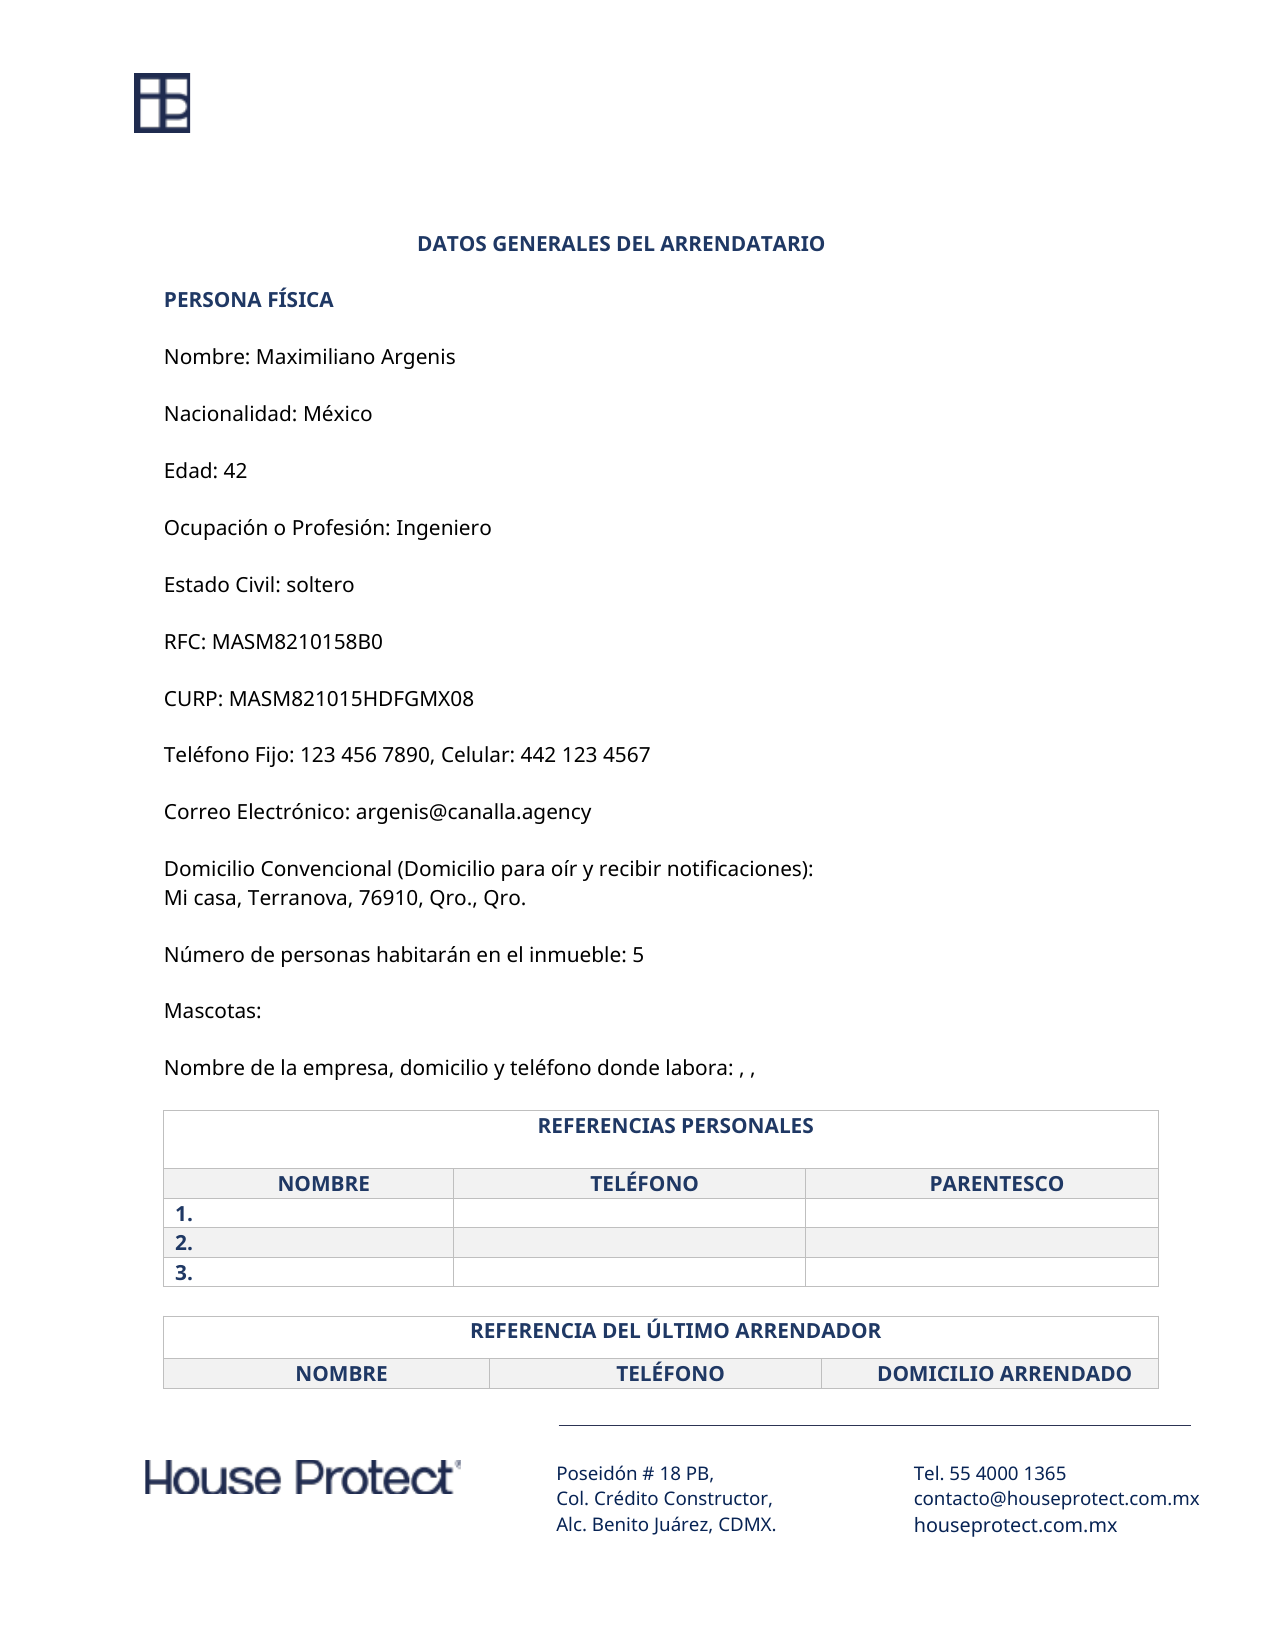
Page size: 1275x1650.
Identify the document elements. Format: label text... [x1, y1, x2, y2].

table_cell TELÉFONO [454, 1169, 805, 1198]
text Estado Civil: soltero [164, 570, 1109, 598]
table_cell 3. [164, 1258, 453, 1286]
table_header REFERENCIAS PERSONALES [164, 1111, 1158, 1168]
table_header REFERENCIA DEL ÚLTIMO ARRENDADOR [164, 1317, 1158, 1358]
table_cell NOMBRE [164, 1359, 489, 1388]
text Mi casa, Terranova, 76910, Qro., Qro. [164, 883, 1108, 911]
text Nombre: Maximiliano Argenis [164, 342, 1109, 371]
table_cell DOMICILIO ARRENDADO [822, 1359, 1158, 1388]
text DATOS GENERALES DEL ARRENDATARIO [134, 229, 1108, 257]
text Teléfono Fijo: 123 456 7890, Celular: 442 123 4567 [164, 741, 1109, 769]
text Ocupación o Profesión: Ingeniero [164, 513, 1109, 542]
text Nacionalidad: México [164, 399, 1109, 428]
table_cell 1. [164, 1199, 453, 1227]
table_cell [454, 1228, 805, 1257]
table_cell [454, 1258, 805, 1286]
table_cell 2. [164, 1228, 453, 1257]
text Edad: 42 [164, 456, 1109, 485]
table_cell NOMBRE [164, 1169, 453, 1198]
table_cell [806, 1258, 1158, 1286]
text Nombre de la empresa, domicilio y teléfono donde labora: , , [164, 1053, 1109, 1082]
table_cell TELÉFONO [490, 1359, 821, 1388]
text Número de personas habitarán en el inmueble: 5 [164, 940, 1108, 968]
text Domicilio Convencional (Domicilio para oír y recibir notificaciones): [164, 854, 1108, 883]
text PERSONA FÍSICA [164, 286, 1108, 314]
table_cell PARENTESCO [806, 1169, 1158, 1198]
text Correo Electrónico: argenis@canalla.agency [164, 797, 1109, 826]
text RFC: MASM8210158B0 [164, 627, 1109, 655]
table_cell [806, 1199, 1158, 1227]
text CURP: MASM821015HDFGMX08 [164, 684, 1109, 712]
table_cell [806, 1228, 1158, 1257]
table_cell [454, 1199, 805, 1227]
text Mascotas: [164, 997, 1108, 1025]
